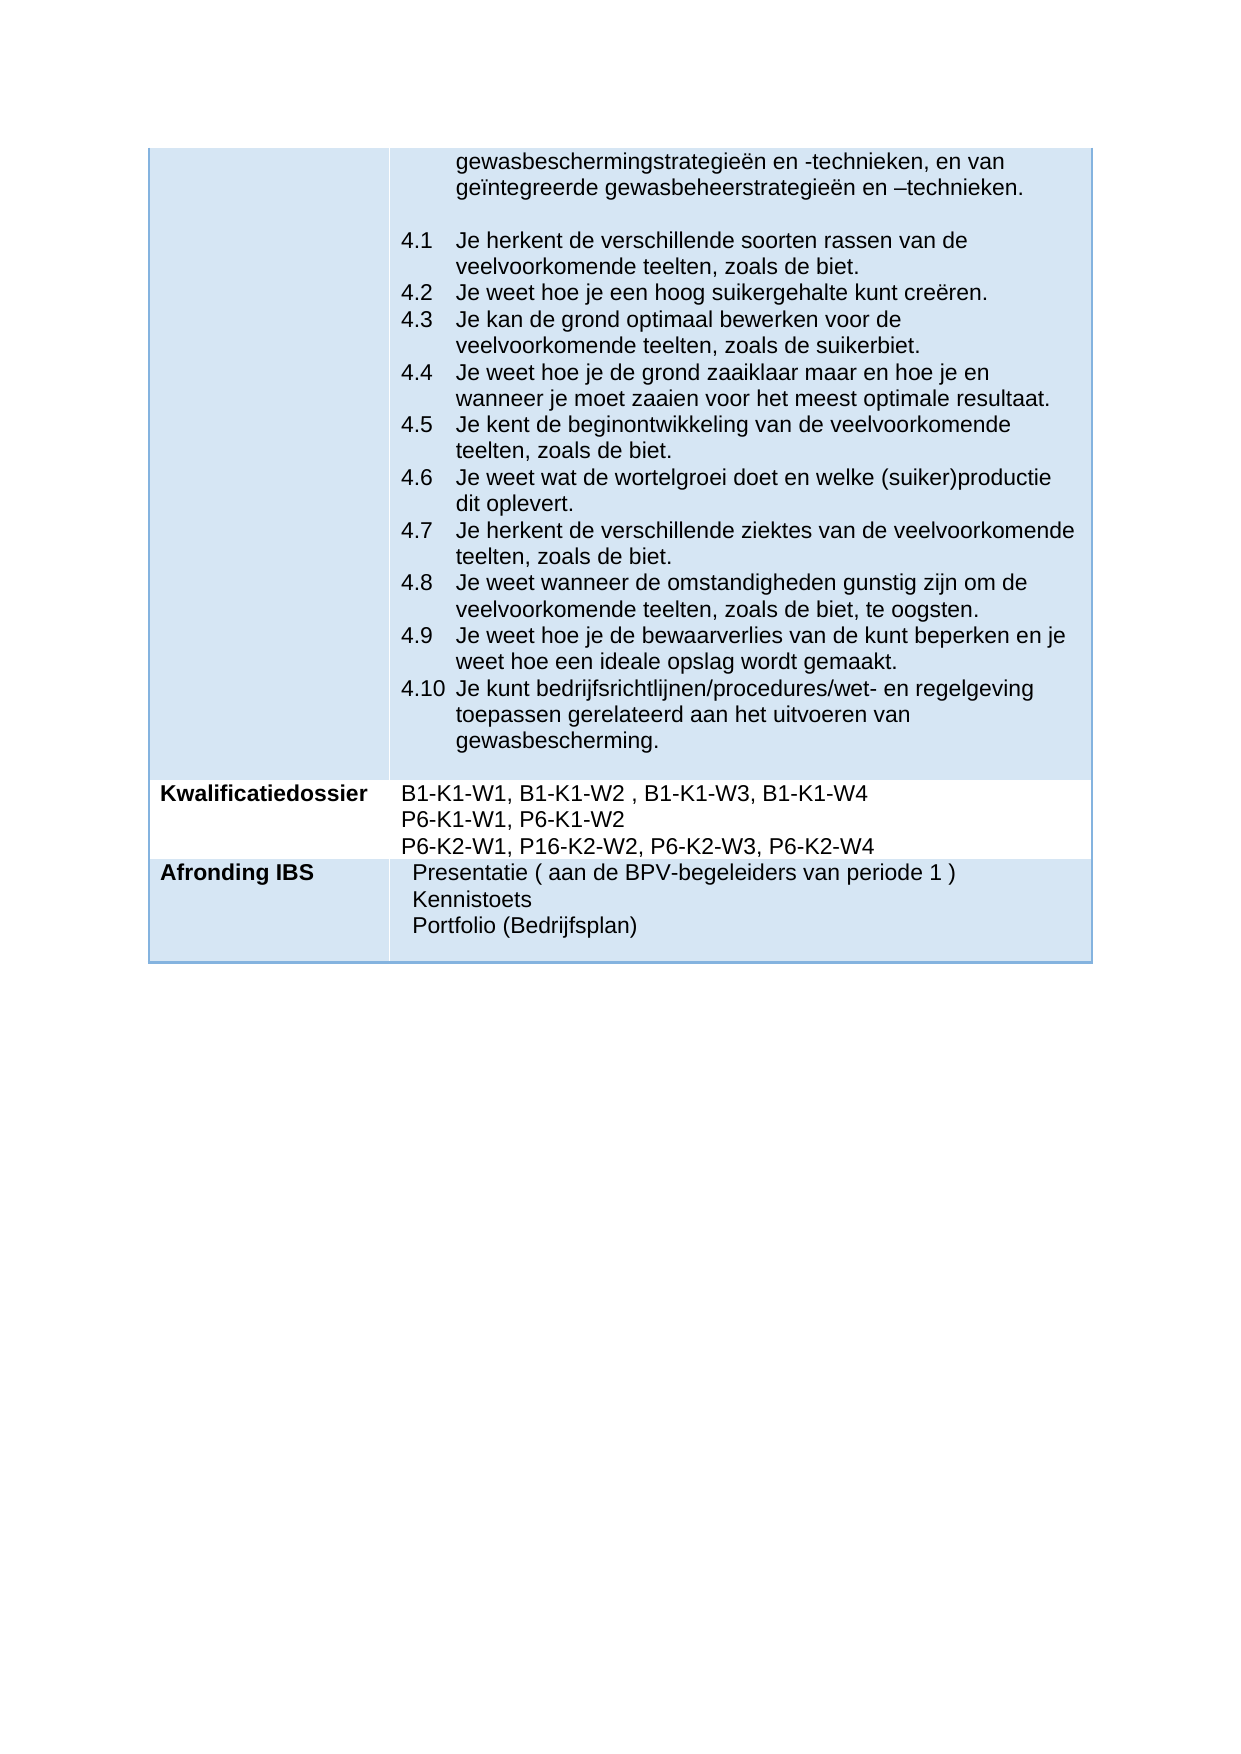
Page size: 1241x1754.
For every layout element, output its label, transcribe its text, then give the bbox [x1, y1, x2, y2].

table_cell Succescriteria [150, 148, 389, 780]
table_cell [390, 859, 1091, 961]
table_cell Kwalificatiedossier [150, 780, 389, 859]
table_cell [390, 148, 1091, 780]
table_cell B1-K1-W1, B1-K1-W2 , B1-K1-W3, B1-K1-W4 P6-K1-W1, P6-K1-W2 P6-K2-W1, P16-K2-W2, P6-K2-W3, P6-K2-W4 [390, 780, 1091, 859]
table_cell Afronding IBS [150, 859, 389, 961]
